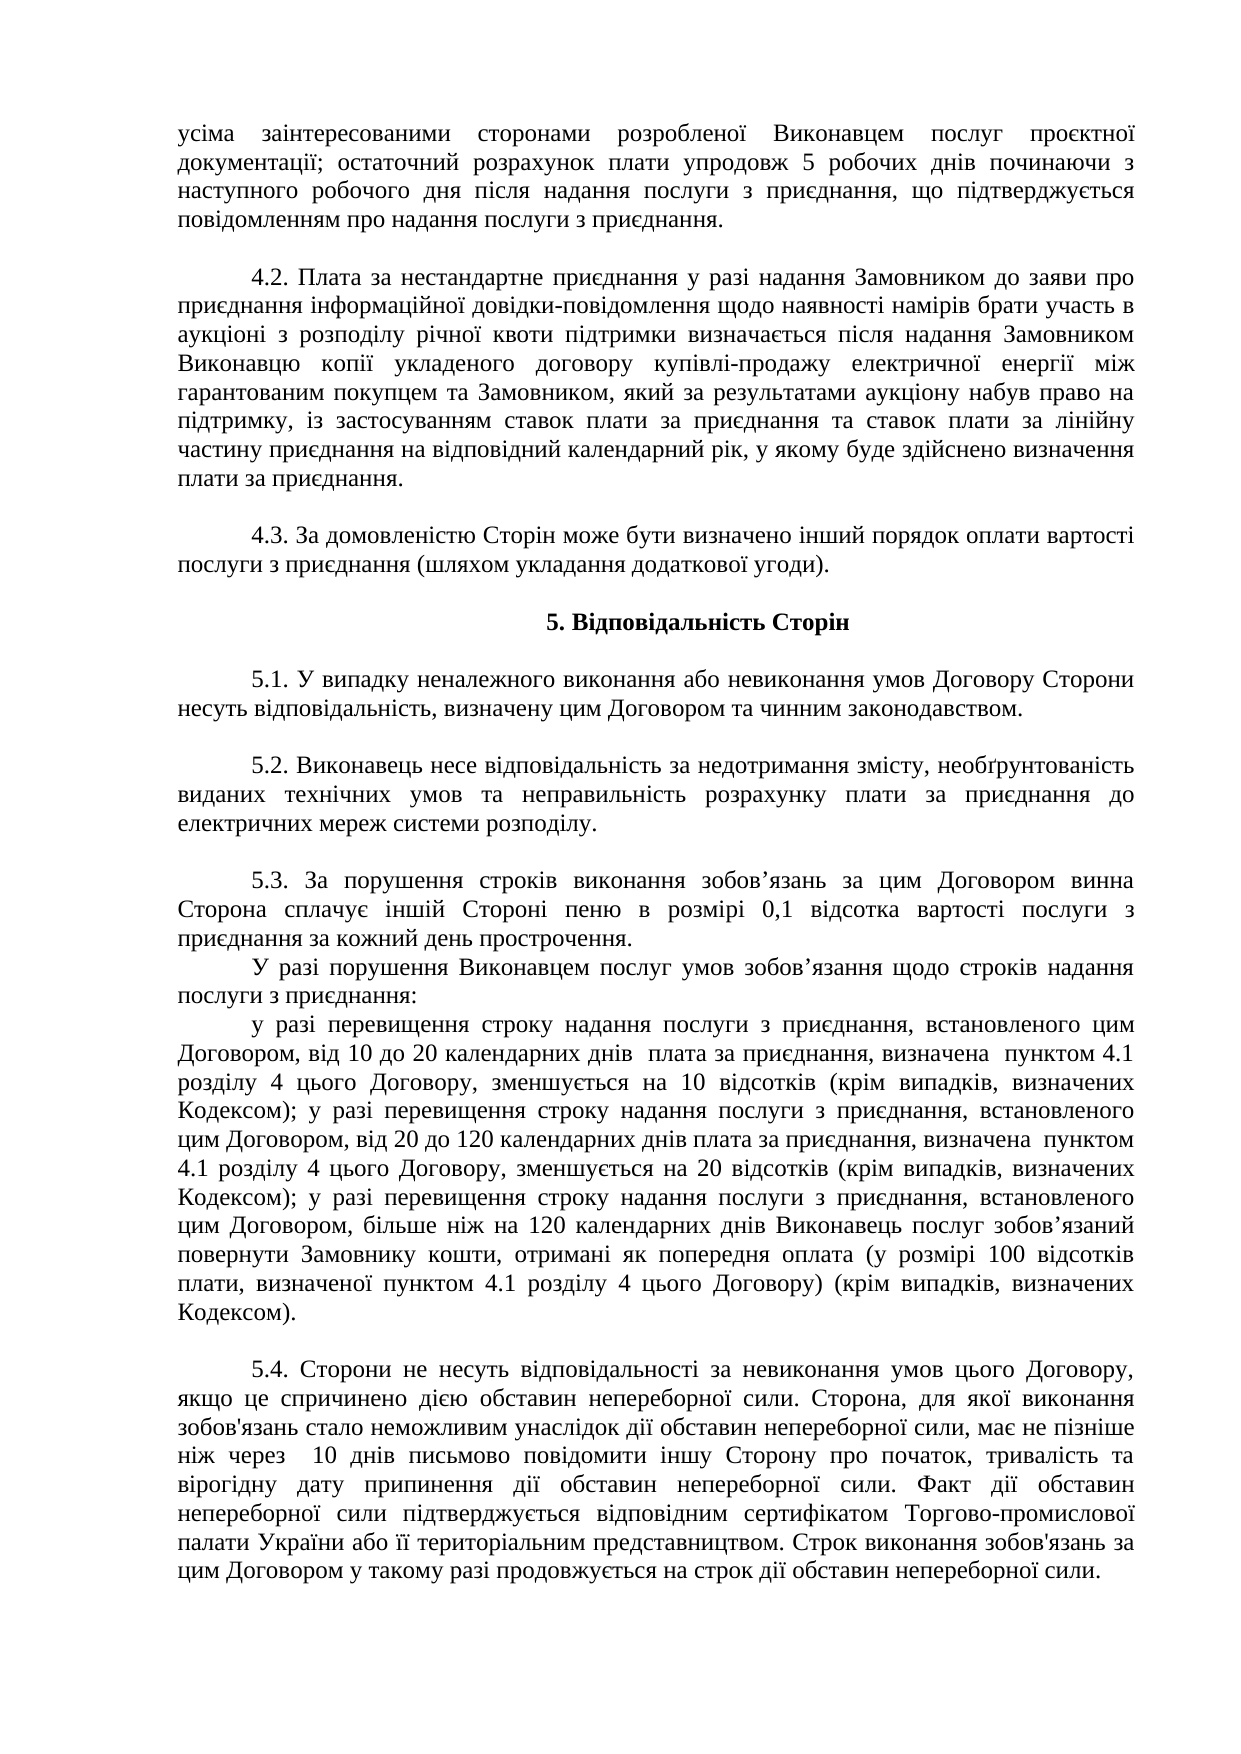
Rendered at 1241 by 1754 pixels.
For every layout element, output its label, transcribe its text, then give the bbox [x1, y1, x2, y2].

text 5.3. За порушення строків виконання зобов’язань за цим Договором винна Сторона сплачує іншій Стороні пеню в розмірі 0,1 відсотка вартості послуги з приєднання за кожний день прострочення. [177, 866, 1135, 952]
text 5.4. Сторони не несуть відповідальності за невиконання умов цього Договору, якщо це спричинено дією обставин непереборної сили. Сторона, для якої виконання зобов'язань стало неможливим унаслідок дії обставин непереборної сили, має не пізніше ніж через 10 днів письмово повідомити іншу Сторону про початок, тривалість та вірогідну дату припинення дії обставин непереборної сили. Факт дії обставин непереборної сили підтверджується відповідним сертифікатом Торгово-промислової палати України або її територіальним представництвом. Строк виконання зобов'язань за цим Договором у такому разі продовжується на строк дії обставин непереборної сили. [177, 1354, 1135, 1584]
subtitle 5. Відповідальність Сторін [177, 607, 1145, 636]
text 4.3. За домовленістю Сторін може бути визначено інший порядок оплати вартості послуги з приєднання (шляхом укладання додаткової угоди). [177, 521, 1135, 578]
text У разі порушення Виконавцем послуг умов зобов’язання щодо строків надання послуги з приєднання: [177, 952, 1135, 1009]
text у разі перевищення строку надання послуги з приєднання, встановленого цим Договором, від 10 до 20 календарних днів плата за приєднання, визначена пунктом 4.1 розділу 4 цього Договору, зменшується на 10 відсотків (крім випадків, визначених Кодексом); у разі перевищення строку надання послуги з приєднання, встановленого цим Договором, від 20 до 120 календарних днів плата за приєднання, визначена пунктом 4.1 розділу 4 цього Договору, зменшується на 20 відсотків (крім випадків, визначених Кодексом); у разі перевищення строку надання послуги з приєднання, встановленого цим Договором, більше ніж на 120 календарних днів Виконавець послуг зобов’язаний повернути Замовнику кошти, отримані як попередня оплата (у розмірі 100 відсотків плати, визначеної пунктом 4.1 розділу 4 цього Договору) (крім випадків, визначених Кодексом). [177, 1009, 1135, 1326]
text 5.1. У випадку неналежного виконання або невиконання умов Договору Сторони несуть відповідальність, визначену цим Договором та чинним законодавством. [177, 664, 1135, 722]
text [177, 118, 1135, 233]
text 5.2. Виконавець несе відповідальність за недотримання змісту, необґрунтованість виданих технічних умов та неправильність розрахунку плати за приєднання до електричних мереж системи розподілу. [177, 751, 1135, 837]
text 4.2. Плата за нестандартне приєднання у разі надання Замовником до заяви про приєднання інформаційної довідки-повідомлення щодо наявності намірів брати участь в аукціоні з розподілу річної квоти підтримки визначається після надання Замовником Виконавцю копії укладеного договору купівлі-продажу електричної енергії між гарантованим покупцем та Замовником, який за результатами аукціону набув право на підтримку, із застосуванням ставок плати за приєднання та ставок плати за лінійну частину приєднання на відповідний календарний рік, у якому буде здійснено визначення плати за приєднання. [177, 262, 1135, 492]
